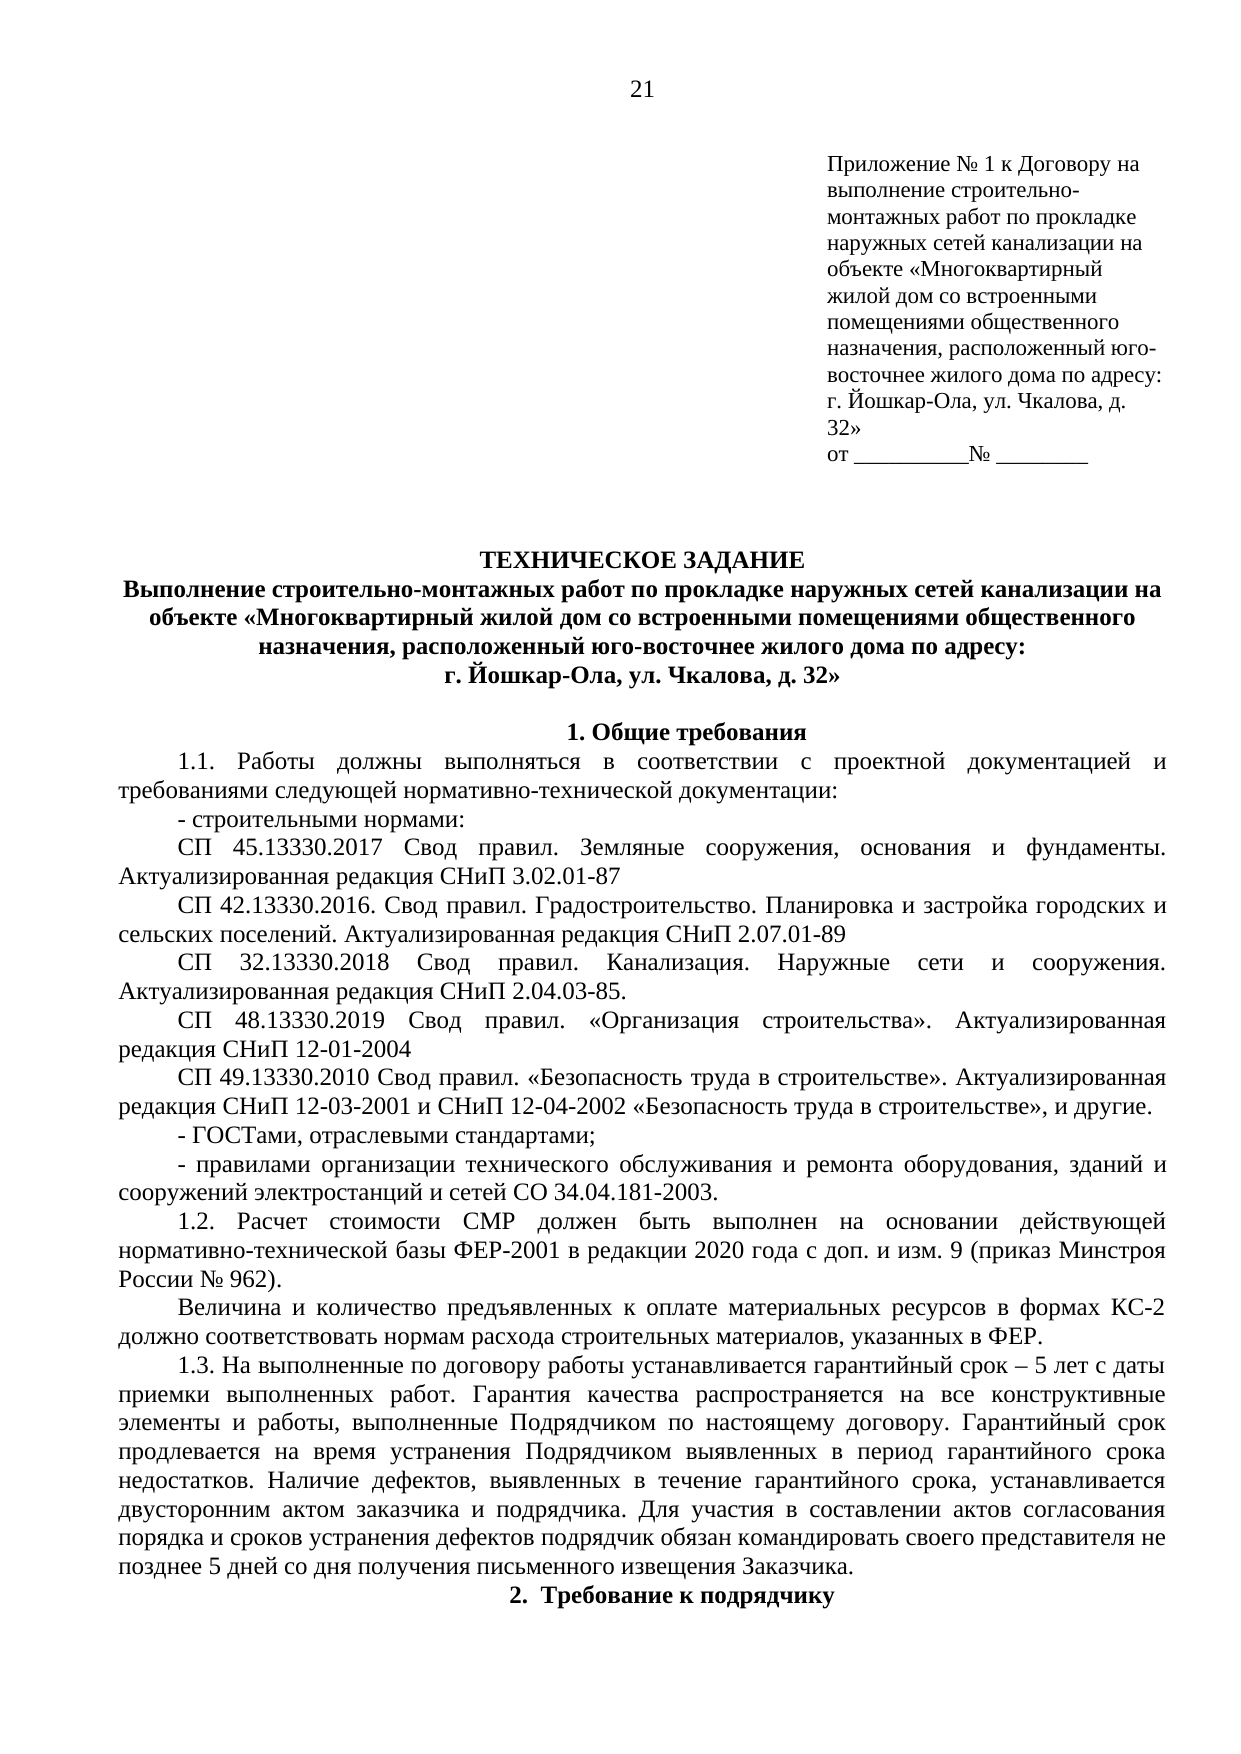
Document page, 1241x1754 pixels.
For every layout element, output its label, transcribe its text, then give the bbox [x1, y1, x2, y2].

text - правилами организации технического обслуживания и ремонта оборудования, зданий и сооружений электростанций и сетей СО 34.04.181-2003. [118, 1149, 1167, 1206]
text 1.3. На выполненные по договору работы устанавливается гарантийный срок – 5 лет с даты приемки выполненных работ. Гарантия качества распространяется на все конструктивные элементы и работы, выполненные Подрядчиком по настоящему договору. Гарантийный срок продлевается на время устранения Подрядчиком выявленных в период гарантийного срока недостатков. Наличие дефектов, выявленных в течение гарантийного срока, устанавливается двусторонним актом заказчика и подрядчика. Для участия в составлении актов согласования порядка и сроков устранения дефектов подрядчик обязан командировать своего представителя не позднее 5 дней со дня получения письменного извещения Заказчика. [118, 1350, 1167, 1580]
text - ГОСТами, отраслевыми стандартами; [118, 1120, 1167, 1149]
text СП 42.13330.2016. Свод правил. Градостроительство. Планировка и застройка городских и сельских поселений. Актуализированная редакция СНиП 2.07.01-89 [118, 890, 1167, 947]
text 1. Общие требования [118, 717, 1167, 746]
text 1.1. Работы должны выполняться в соответствии с проектной документацией и требованиями следующей нормативно-технической документации: [118, 746, 1167, 804]
text г. Йошкар-Ола, ул. Чкалова, д. 32» [118, 660, 1167, 689]
text Выполнение строительно-монтажных работ по прокладке наружных сетей канализации на объекте «Многоквартирный жилой дом со встроенными помещениями общественного назначения, расположенный юго-восточнее жилого дома по адресу: [118, 574, 1167, 660]
text ТЕХНИЧЕСКОЕ ЗАДАНИЕ [118, 545, 1167, 574]
text 2. Требование к подрядчику [118, 1580, 1167, 1609]
text - строительными нормами: [118, 804, 1167, 832]
text Величина и количество предъявленных к оплате материальных ресурсов в формах КС-2 должно соответствовать нормам расхода строительных материалов, указанных в ФЕР. [118, 1292, 1167, 1350]
text от __________№ ________ [827, 440, 1167, 466]
text СП 32.13330.2018 Свод правил. Канализация. Наружные сети и сооружения. Актуализированная редакция СНиП 2.04.03-85. [118, 947, 1167, 1005]
text СП 49.13330.2010 Свод правил. «Безопасность труда в строительстве». Актуализированная редакция СНиП 12-03-2001 и СНиП 12-04-2002 «Безопасность труда в строительстве», и другие. [118, 1062, 1167, 1120]
text СП 45.13330.2017 Свод правил. Земляные сооружения, основания и фундаменты. Актуализированная редакция СНиП 3.02.01-87 [118, 832, 1167, 890]
text Приложение № 1 к Договору на выполнение строительно-монтажных работ по прокладке наружных сетей канализации на объекте «Многоквартирный жилой дом со встроенными помещениями общественного назначения, расположенный юго-восточнее жилого дома по адресу: г. Йошкар-Ола, ул. Чкалова, д. 32» [827, 150, 1167, 440]
text 1.2. Расчет стоимости СМР должен быть выполнен на основании действующей нормативно-технической базы ФЕР-2001 в редакции 2020 года с доп. и изм. 9 (приказ Минстроя России № 962). [118, 1206, 1167, 1292]
text СП 48.13330.2019 Свод правил. «Организация строительства». Актуализированная редакция СНиП 12-01-2004 [118, 1005, 1167, 1062]
